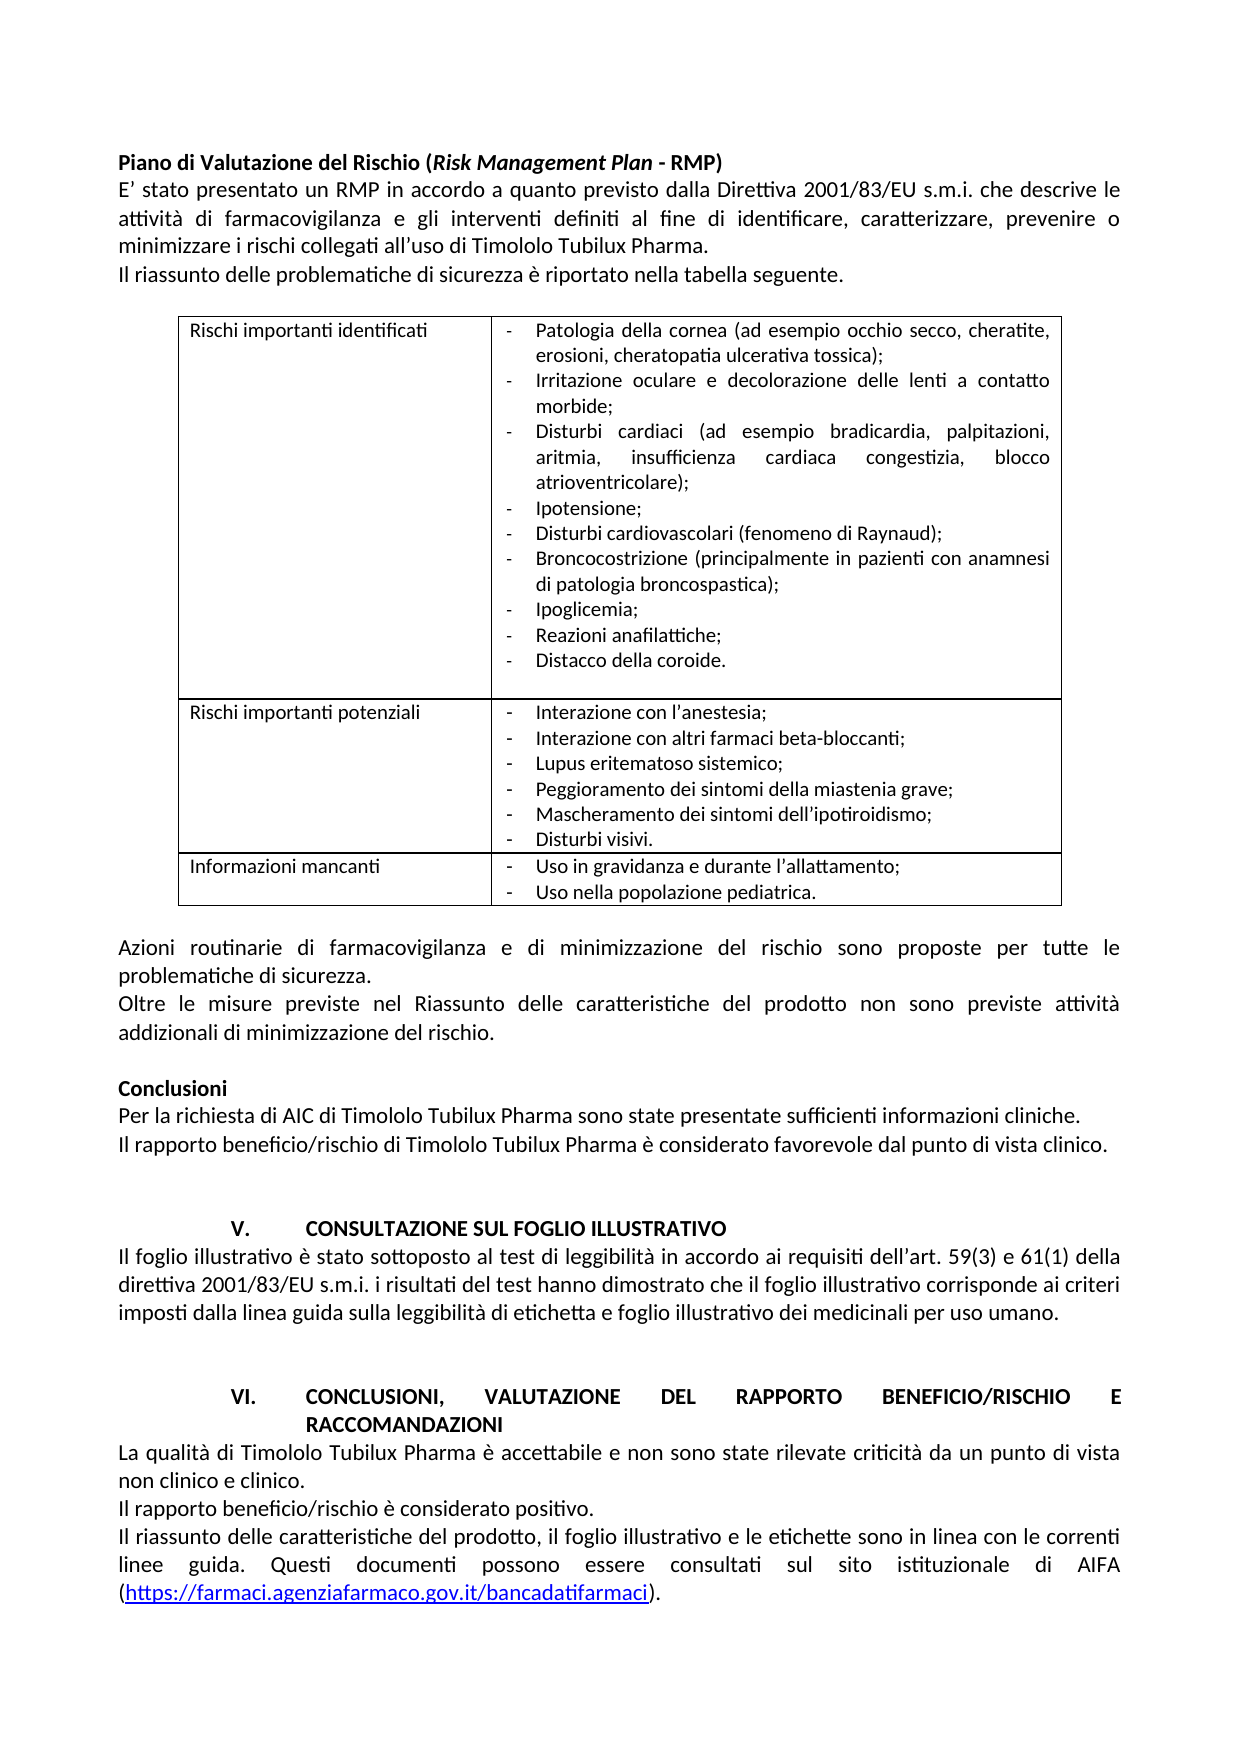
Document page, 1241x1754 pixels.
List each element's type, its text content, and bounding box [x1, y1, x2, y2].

table_cell Rischi importanti potenziali [179, 700, 491, 852]
list Conclusioni [118, 1074, 1122, 1102]
list Per la richiesta di AIC di Timololo Tubilux Pharma sono state presentate sufficienti informazioni cliniche. [118, 1102, 1122, 1130]
text Il riassunto delle caratteristiche del prodotto, il foglio illustrativo e le etichette sono in linea con le correnti linee guida. Questi documenti possono essere consultati sul sito istituzionale di AIFA (https://farmaci.agenziafarmaco.gov.it/bancadatifarmaci). [118, 1522, 1122, 1606]
table_cell Informazioni mancanti [179, 854, 491, 904]
list Il riassunto delle problematiche di sicurezza è riportato nella tabella seguente. [118, 260, 1122, 288]
table_cell Uso in gravidanza e durante l’allattamento; Uso nella popolazione pediatrica. [492, 854, 1061, 904]
table_header Patologia della cornea (ad esempio occhio secco, cheratite, erosioni, cheratopatia ulcerativa tossica); Irritazione oculare e decolorazione delle lenti a contatto morbide; Disturbi cardiaci (ad esempio bradicardia, palpitazioni, aritmia, insufficienza cardiaca congestizia, blocco atrioventricolare); Ipotensione; Disturbi cardiovascolari (fenomeno di Raynaud); Broncocostrizione (principalmente in pazienti con anamnesi di patologia broncospastica); Ipoglicemia; Reazioni anafilattiche; Distacco della coroide. [492, 317, 1061, 698]
list Azioni routinarie di farmacovigilanza e di minimizzazione del rischio sono proposte per tutte le problematiche di sicurezza. [118, 933, 1122, 989]
table_cell Interazione con l’anestesia; Interazione con altri farmaci beta-bloccanti; Lupus eritematoso sistemico; Peggioramento dei sintomi della miastenia grave; Mascheramento dei sintomi dell’ipotiroidismo; Disturbi visivi. [492, 700, 1061, 852]
text La qualità di Timololo Tubilux Pharma è accettabile e non sono state rilevate criticità da un punto di vista non clinico e clinico. [118, 1438, 1122, 1494]
list Oltre le misure previste nel Riassunto delle caratteristiche del prodotto non sono previste attività addizionali di minimizzazione del rischio. [118, 989, 1122, 1046]
table_header Rischi importanti identificati [179, 317, 491, 698]
list CONSULTAZIONE SUL FOGLIO ILLUSTRATIVO [231, 1214, 1122, 1242]
text Il rapporto beneficio/rischio è considerato positivo. [118, 1494, 1122, 1522]
text Il foglio illustrativo è stato sottoposto al test di leggibilità in accordo ai requisiti dell’art. 59(3) e 61(1) della direttiva 2001/83/EU s.m.i. i risultati del test hanno dimostrato che il foglio illustrativo corrisponde ai criteri imposti dalla linea guida sulla leggibilità di etichetta e foglio illustrativo dei medicinali per uso umano. [118, 1242, 1122, 1326]
list E’ stato presentato un RMP in accordo a quanto previsto dalla Direttiva 2001/83/EU s.m.i. che descrive le attività di farmacovigilanza e gli interventi definiti al fine di identificare, caratterizzare, prevenire o minimizzare i rischi collegati all’uso di Timololo Tubilux Pharma. [118, 176, 1122, 260]
list CONCLUSIONI, VALUTAZIONE DEL RAPPORTO BENEFICIO/RISCHIO E RACCOMANDAZIONI [231, 1382, 1122, 1438]
list Il rapporto beneficio/rischio di Timololo Tubilux Pharma è considerato favorevole dal punto di vista clinico. [118, 1130, 1122, 1158]
list Piano di Valutazione del Rischio (Risk Management Plan - RMP) [118, 148, 1122, 176]
